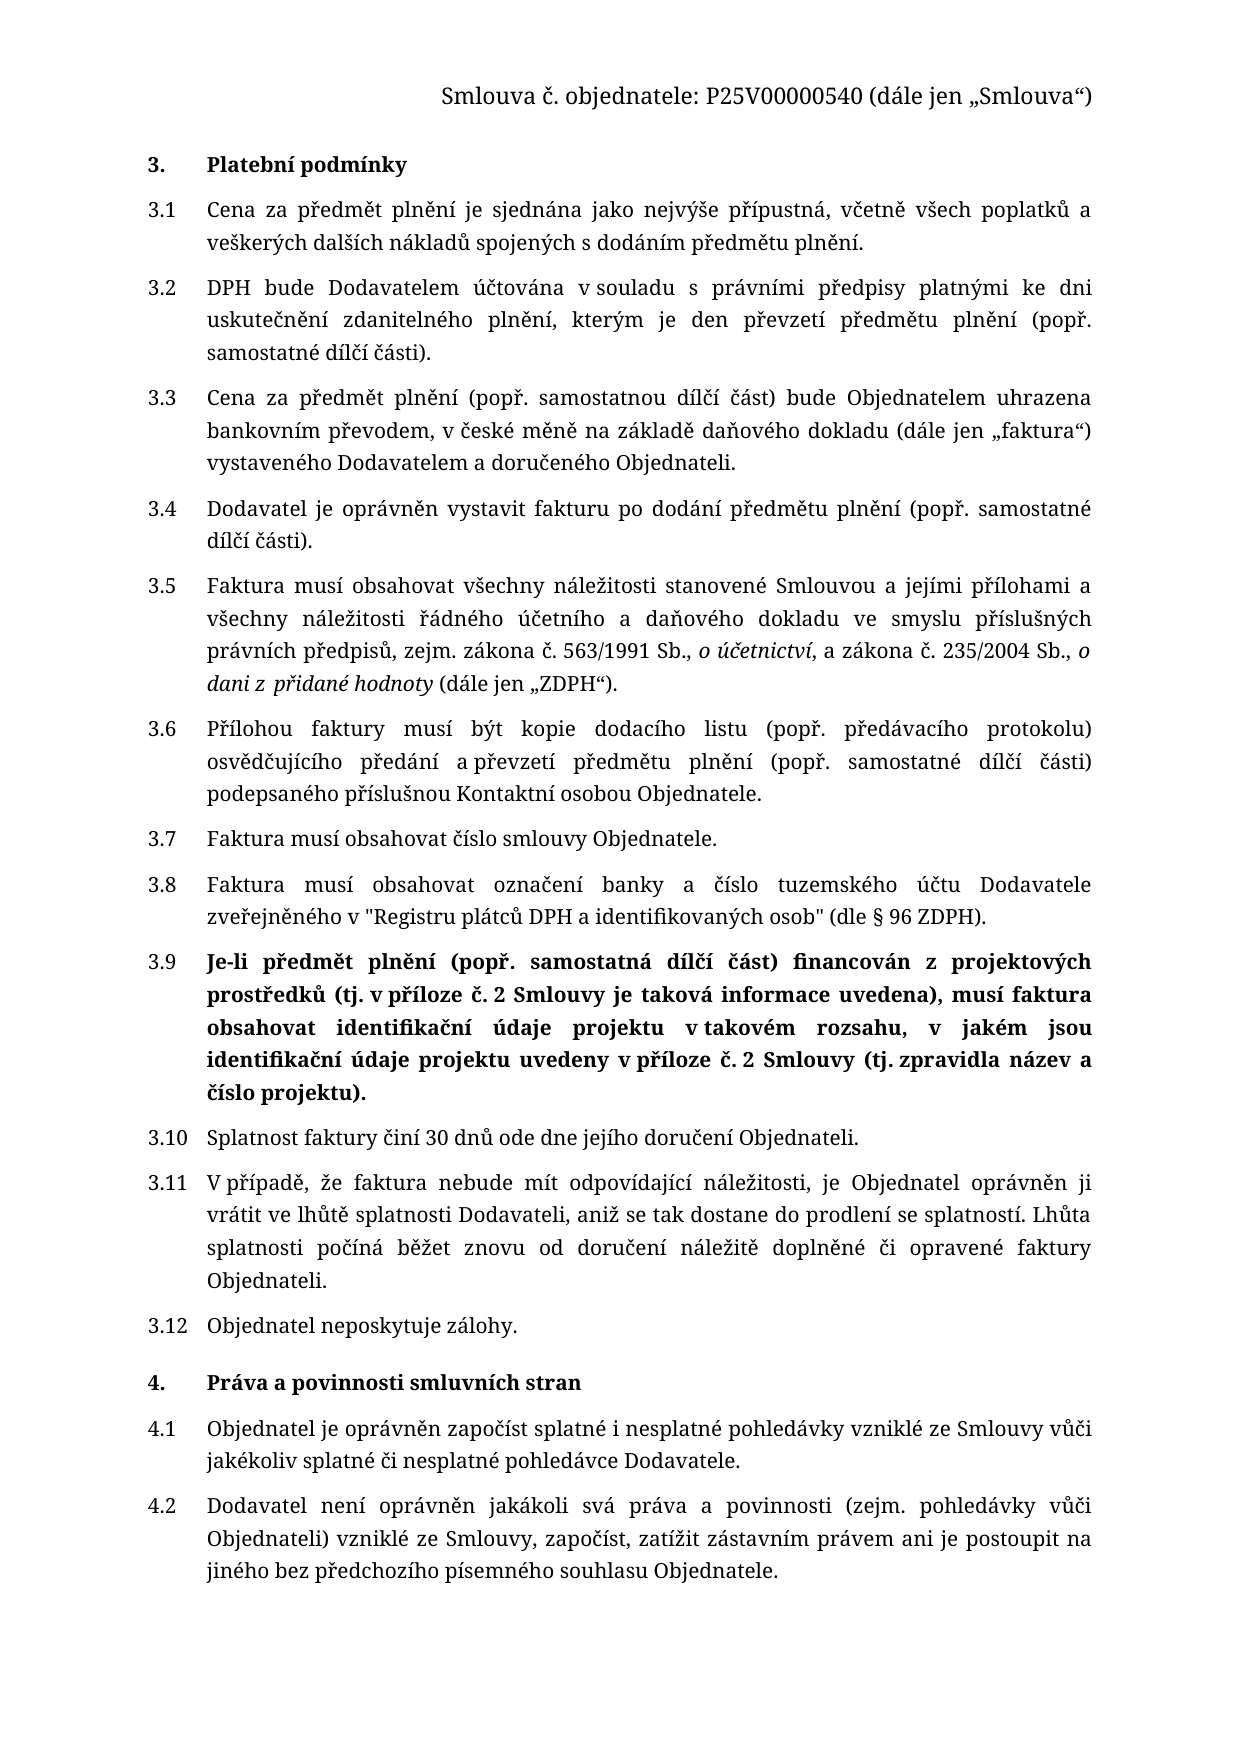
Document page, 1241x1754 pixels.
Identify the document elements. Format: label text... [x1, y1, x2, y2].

list Cena za předmět plnění (popř. samostatnou dílčí část) bude Objednatelem uhrazena bankovním převodem, v české měně na základě daňového dokladu (dále jen „faktura“) vystaveného Dodavatelem a doručeného Objednateli. [148, 383, 1093, 477]
list DPH bude Dodavatelem účtována v souladu s právními předpisy platnými ke dni uskutečnění zdanitelného plnění, kterým je den převzetí předmětu plnění (popř. samostatné dílčí části). [148, 273, 1093, 367]
list V případě, že faktura nebude mít odpovídající náležitosti, je Objednatel oprávněn ji vrátit ve lhůtě splatnosti Dodavateli, aniž se tak dostane do prodlení se splatností. Lhůta splatnosti počíná běžet znovu od doručení náležitě doplněné či opravené faktury Objednateli. [148, 1168, 1093, 1294]
list Přílohou faktury musí být kopie dodacího listu (popř. předávacího protokolu) osvědčujícího předání a převzetí předmětu plnění (popř. samostatné dílčí části) podepsaného příslušnou Kontaktní osobou Objednatele. [148, 714, 1093, 808]
list Objednatel neposkytuje zálohy. [148, 1311, 1093, 1339]
list Práva a povinnosti smluvních stran [148, 1368, 1093, 1397]
list Splatnost faktury činí 30 dnů ode dne jejího doručení Objednateli. [148, 1123, 1093, 1151]
list Platební podmínky [148, 150, 1093, 179]
list Cena za předmět plnění je sjednána jako nejvýše přípustná, včetně všech poplatků a veškerých dalších nákladů spojených s dodáním předmětu plnění. [148, 195, 1093, 256]
list Dodavatel je oprávněn vystavit fakturu po dodání předmětu plnění (popř. samostatné dílčí části). [148, 494, 1093, 555]
list Faktura musí obsahovat všechny náležitosti stanovené Smlouvou a jejími přílohami a všechny náležitosti řádného účetního a daňového dokladu ve smyslu příslušných právních předpisů, zejm. zákona č. 563/1991 Sb., o účetnictví, a zákona č. 235/2004 Sb., o dani z přidané hodnoty (dále jen „ZDPH“). [148, 571, 1093, 698]
list Je-li předmět plnění (popř. samostatná dílčí část) financován z projektových prostředků (tj. v příloze č. 2 Smlouvy je taková informace uvedena), musí faktura obsahovat identifikační údaje projektu v takovém rozsahu, v jakém jsou identifikační údaje projektu uvedeny v příloze č. 2 Smlouvy (tj. zpravidla název a číslo projektu). [148, 947, 1093, 1106]
list Faktura musí obsahovat označení banky a číslo tuzemského účtu Dodavatele zveřejněného v "Registru plátců DPH a identifikovaných osob" (dle § 96 ZDPH). [148, 870, 1093, 931]
list Objednatel je oprávněn započíst splatné i nesplatné pohledávky vzniklé ze Smlouvy vůči jakékoliv splatné či nesplatné pohledávce Dodavatele. [148, 1414, 1093, 1475]
list Dodavatel není oprávněn jakákoli svá práva a povinnosti (zejm. pohledávky vůči Objednateli) vzniklé ze Smlouvy, započíst, zatížit zástavním právem ani je postoupit na jiného bez předchozího písemného souhlasu Objednatele. [148, 1491, 1093, 1585]
list Faktura musí obsahovat číslo smlouvy Objednatele. [148, 824, 1093, 853]
